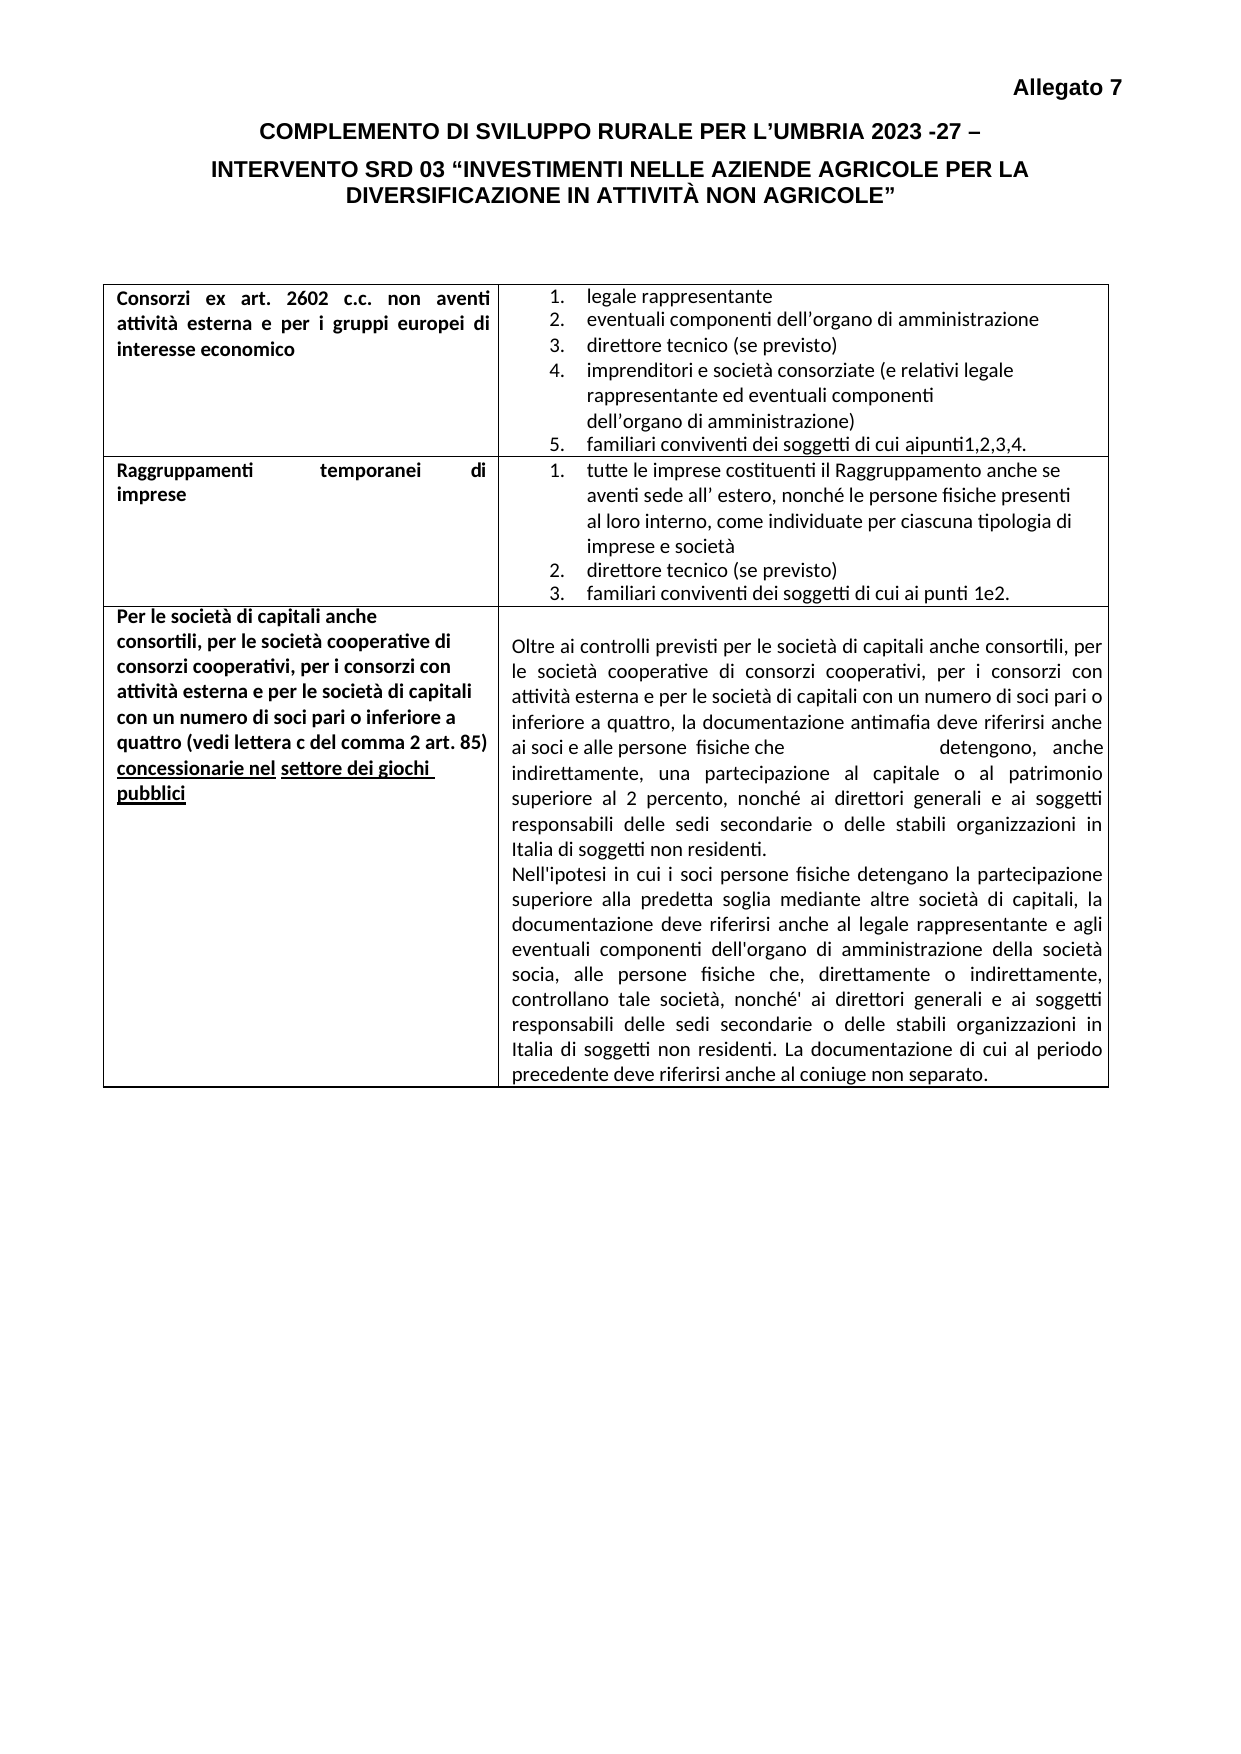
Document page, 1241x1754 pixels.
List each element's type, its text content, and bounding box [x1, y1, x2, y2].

table_cell Per le società di capitali anche consortili, per le società cooperative di consorzi cooperativi, per i consorzi con attività esterna e per le società di capitali con un numero di soci pari o inferiore a quattro (vedi lettera c del comma 2 art. 85) concessionarie nel settore dei giochi pubblici [104, 607, 498, 1086]
table_cell Oltre ai controlli previsti per le società di capitali anche consortili, per le società cooperative di consorzi cooperativi, per i consorzi con attività esterna e per le società di capitali con un numero di soci pari o inferiore a quattro, la documentazione antimafia deve riferirsi anche ai soci e alle persone fisiche che detengono, anche indirettamente, una partecipazione al capitale o al patrimonio superiore al 2 percento, nonché ai direttori generali e ai soggetti responsabili delle sedi secondarie o delle stabili organizzazioni in Italia di soggetti non residenti. Nell'ipotesi in cui i soci persone fisiche detengano la partecipazione superiore alla predetta soglia mediante altre società di capitali, la documentazione deve riferirsi anche al legale rappresentante e agli eventuali componenti dell'organo di amministrazione della società socia, alle persone fisiche che, direttamente o indirettamente, controllano tale società, nonché' ai direttori generali e ai soggetti responsabili delle sedi secondarie o delle stabili organizzazioni in Italia di soggetti non residenti. La documentazione di cui al periodo precedente deve riferirsi anche al coniuge non separato. [499, 607, 1108, 1086]
table_cell legale rappresentante eventuali componenti dell’organo di amministrazione direttore tecnico (se previsto) imprenditori e società consorziate (e relativi legale rappresentante ed eventuali componenti dell’organo di amministrazione) familiari conviventi dei soggetti di cui aipunti1,2,3,4. [499, 285, 1108, 456]
table_cell Raggruppamenti temporanei di imprese [104, 457, 498, 606]
table_cell Consorzi ex art. 2602 c.c. non aventi attività esterna e per i gruppi europei di interesse economico [104, 285, 498, 456]
table_cell tutte le imprese costituenti il Raggruppamento anche se aventi sede all’ estero, nonché le persone fisiche presenti al loro interno, come individuate per ciascuna tipologia di imprese e società direttore tecnico (se previsto) familiari conviventi dei soggetti di cui ai punti 1e2. [499, 457, 1108, 606]
